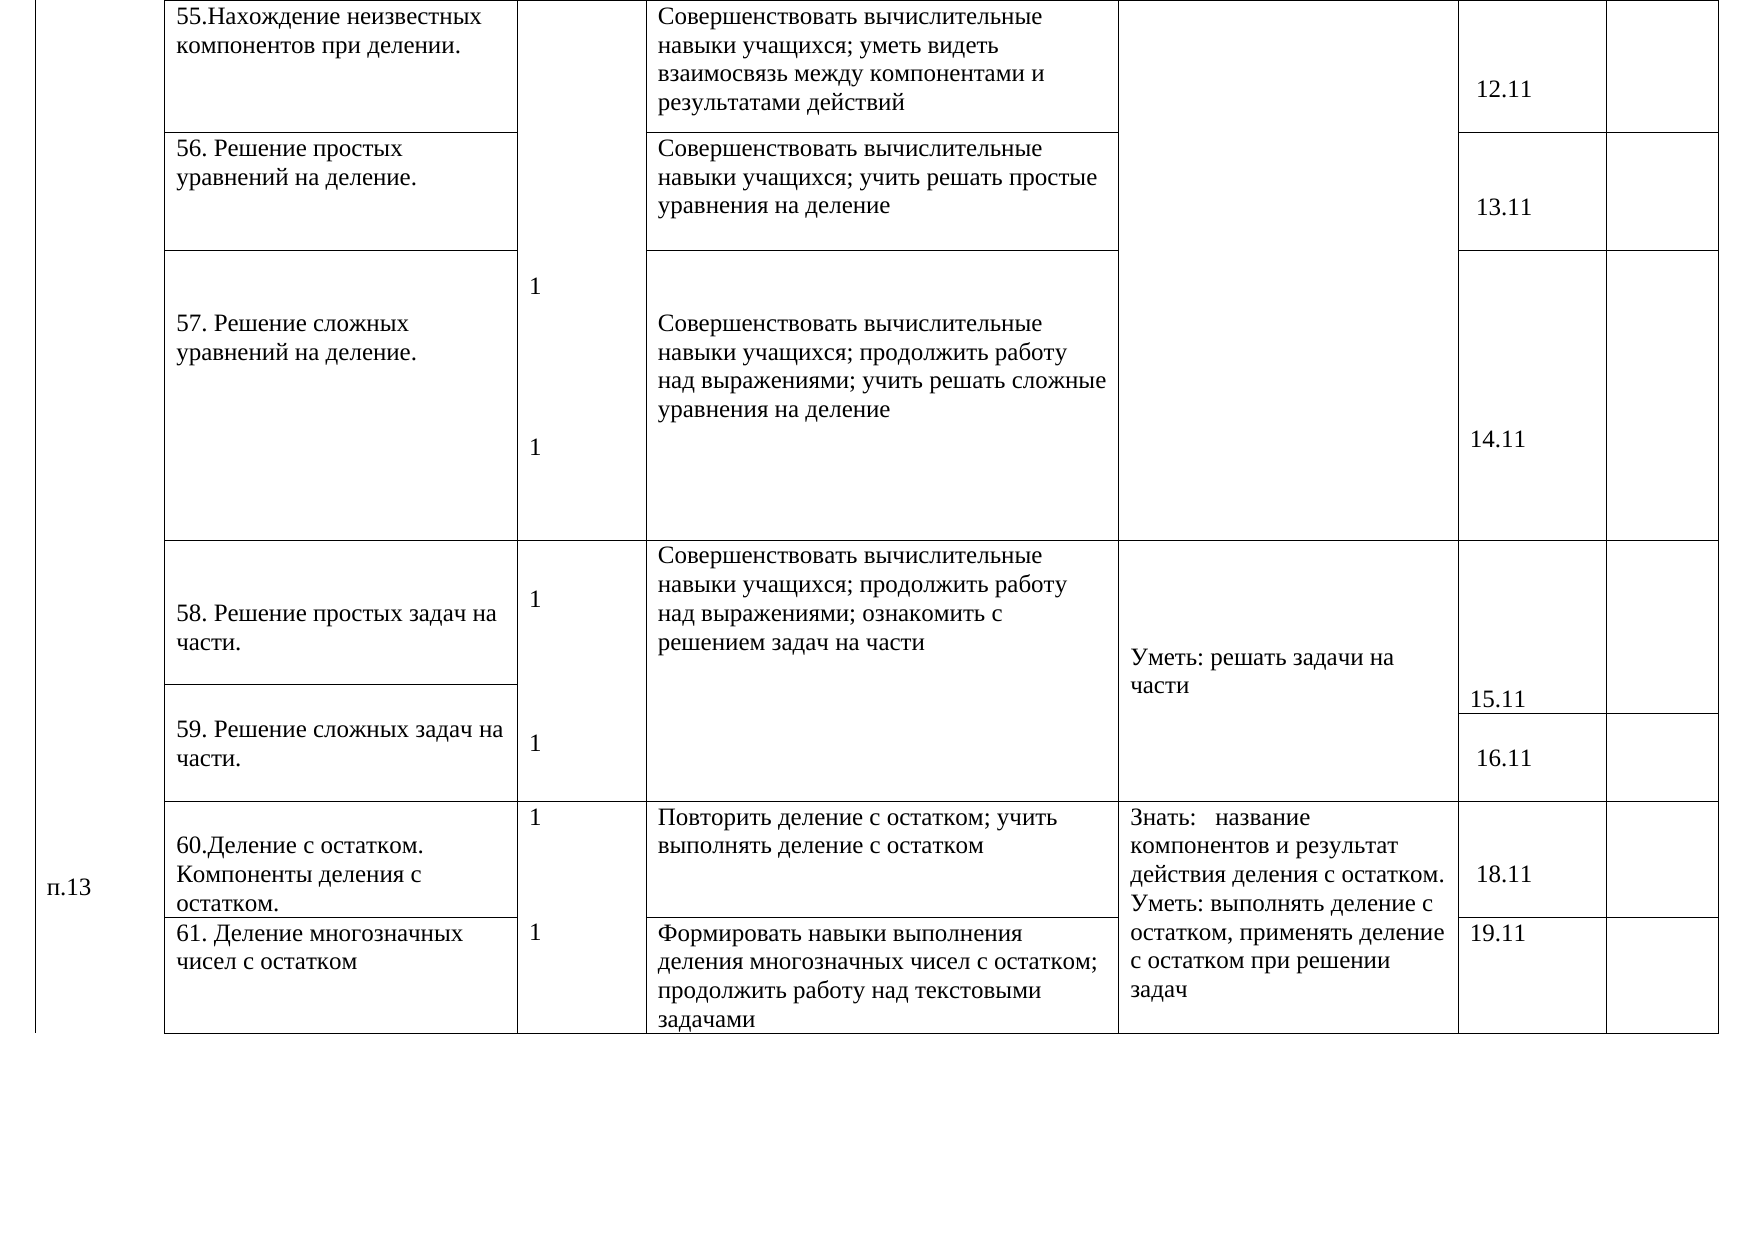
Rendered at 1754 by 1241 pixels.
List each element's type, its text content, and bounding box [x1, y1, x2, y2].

table_cell 57. Решение сложных уравнений на деление. [165, 251, 517, 539]
table_cell Формировать навыки выполнения деления многозначных чисел с остатком; продолжить работу над текстовыми задачами [647, 918, 1118, 1033]
table_cell 60.Деление с остатком. Компоненты деления с остатком. [165, 802, 517, 917]
table_cell [1607, 714, 1718, 801]
table_cell [1607, 251, 1718, 539]
table_cell Совершенствовать вычислительные навыки учащихся; уметь видеть взаимосвязь между компонентами и результатами действий [647, 1, 1118, 132]
table_cell 12.11 [1459, 1, 1606, 132]
table_cell Знать: название компонентов и результат действия деления с остатком. Уметь: выполнять деление с остатком, применять деление с остатком при решении задач [1119, 802, 1458, 1033]
table_cell 13.11 [1459, 133, 1606, 249]
table_cell 14.11 [1459, 251, 1606, 539]
table_cell [1607, 802, 1718, 917]
table_cell Повторить деление с остатком; учить выполнять деление с остатком [647, 802, 1118, 917]
table_cell [1607, 1, 1718, 132]
table_cell 55.Нахождение неизвестных компонентов при делении. [165, 1, 517, 132]
table_cell [1607, 133, 1718, 249]
table_cell [1607, 541, 1718, 713]
table_cell 58. Решение простых задач на части. [165, 541, 517, 684]
table_cell 56. Решение простых уравнений на деление. [165, 133, 517, 249]
table_cell 18.11 [1459, 802, 1606, 917]
table_cell 15.11 [1459, 541, 1606, 713]
table_cell 1 1 1 [518, 802, 646, 1033]
table_cell Совершенствовать вычислительные навыки учащихся; продолжить работу над выражениями; ознакомить с решением задач на части [647, 541, 1118, 801]
table_cell 59. Решение сложных задач на части. [165, 685, 517, 801]
table_cell 16.11 [1459, 714, 1606, 801]
table_cell 1 1 [518, 541, 646, 801]
table_cell Совершенствовать вычислительные навыки учащихся; продолжить работу над выражениями; учить решать сложные уравнения на деление [647, 251, 1118, 539]
table_cell Уметь: решать задачи на части [1119, 541, 1458, 801]
table_cell [1607, 918, 1718, 1033]
table_cell Совершенствовать вычислительные навыки учащихся; учить решать простые уравнения на деление [647, 133, 1118, 249]
table_cell 61. Деление многозначных чисел с остатком [165, 918, 517, 1033]
table_cell 19.11 [1459, 918, 1606, 1033]
table_cell п.13 [36, 871, 164, 1033]
